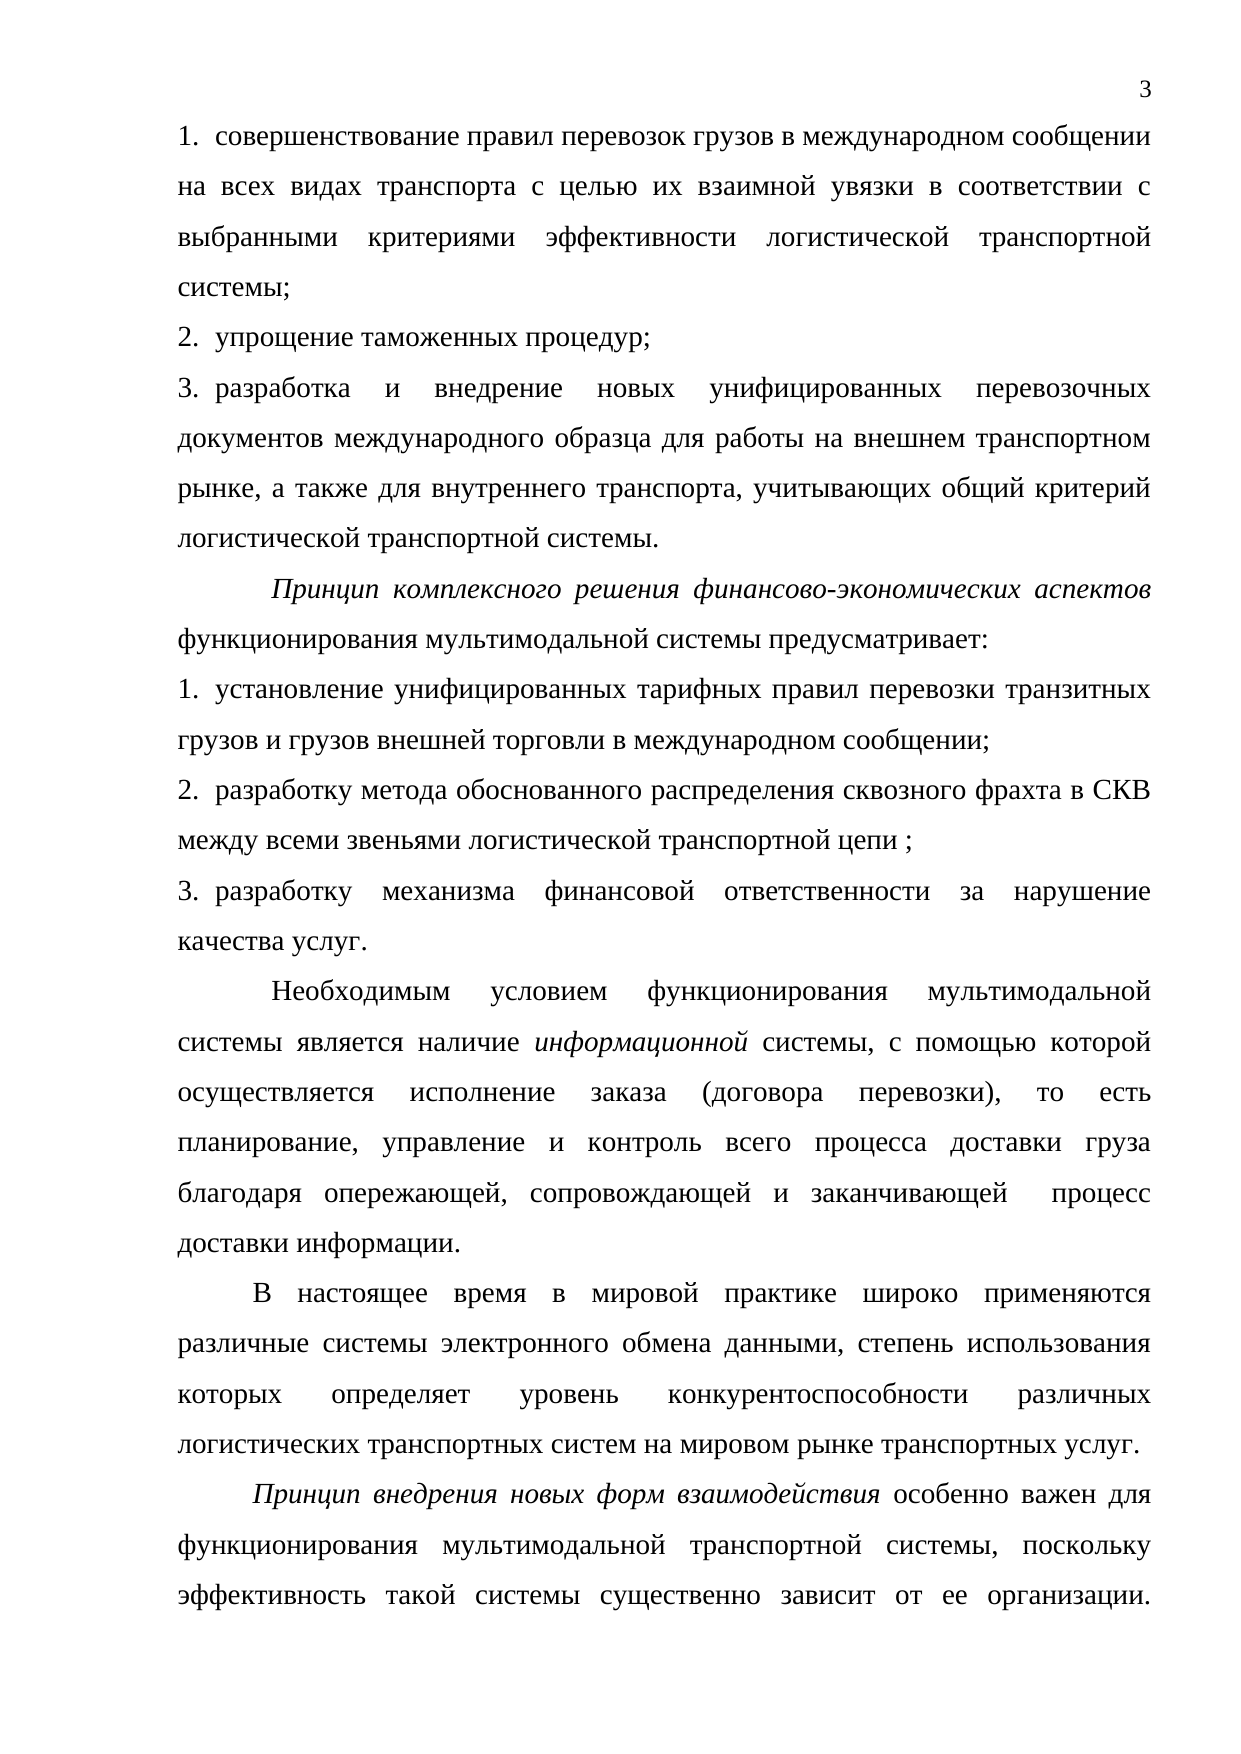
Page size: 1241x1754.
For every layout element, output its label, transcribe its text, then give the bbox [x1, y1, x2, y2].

list разработку механизма финансовой ответственности за нарушение качества услуг. [177, 873, 1152, 957]
text В настоящее время в мировой практике широко применяются различные системы электронного обмена данными, степень использования которых определяет уровень конкурентоспособности различных логистических транспортных систем на мировом рынке транспортных услуг. [177, 1275, 1152, 1460]
text Необходимым условием функционирования мультимодальной системы является наличие информационной системы, с помощью которой осуществляется исполнение заказа (договора перевозки), то есть планирование, управление и контроль всего процесса доставки груза благодаря опережающей, сопровождающей и заканчивающей процесс доставки информации. [177, 973, 1152, 1258]
list установление унифицированных тарифных правил перевозки транзитных грузов и грузов внешней торговли в международном сообщении; [177, 672, 1152, 755]
list разработка и внедрение новых унифицированных перевозочных документов международного образца для работы на внешнем транспортном рынке, а также для внутреннего транспорта, учитывающих общий критерий логистической транспортной системы. [177, 370, 1152, 554]
list совершенствование правил перевозок грузов в международном сообщении на всех видах транспорта с целью их взаимной увязки в соответствии с выбранными критериями эффективности логистической транспортной системы; [177, 118, 1152, 303]
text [177, 1477, 1152, 1611]
list разработку метода обоснованного распределения сквозного фрахта в СКВ между всеми звеньями логистической транспортной цепи ; [177, 772, 1152, 856]
text Принцип комплексного решения финансово-экономических аспектов функционирования мультимодальной системы предусматривает: [177, 571, 1152, 655]
list упрощение таможенных процедур; [177, 319, 1152, 353]
